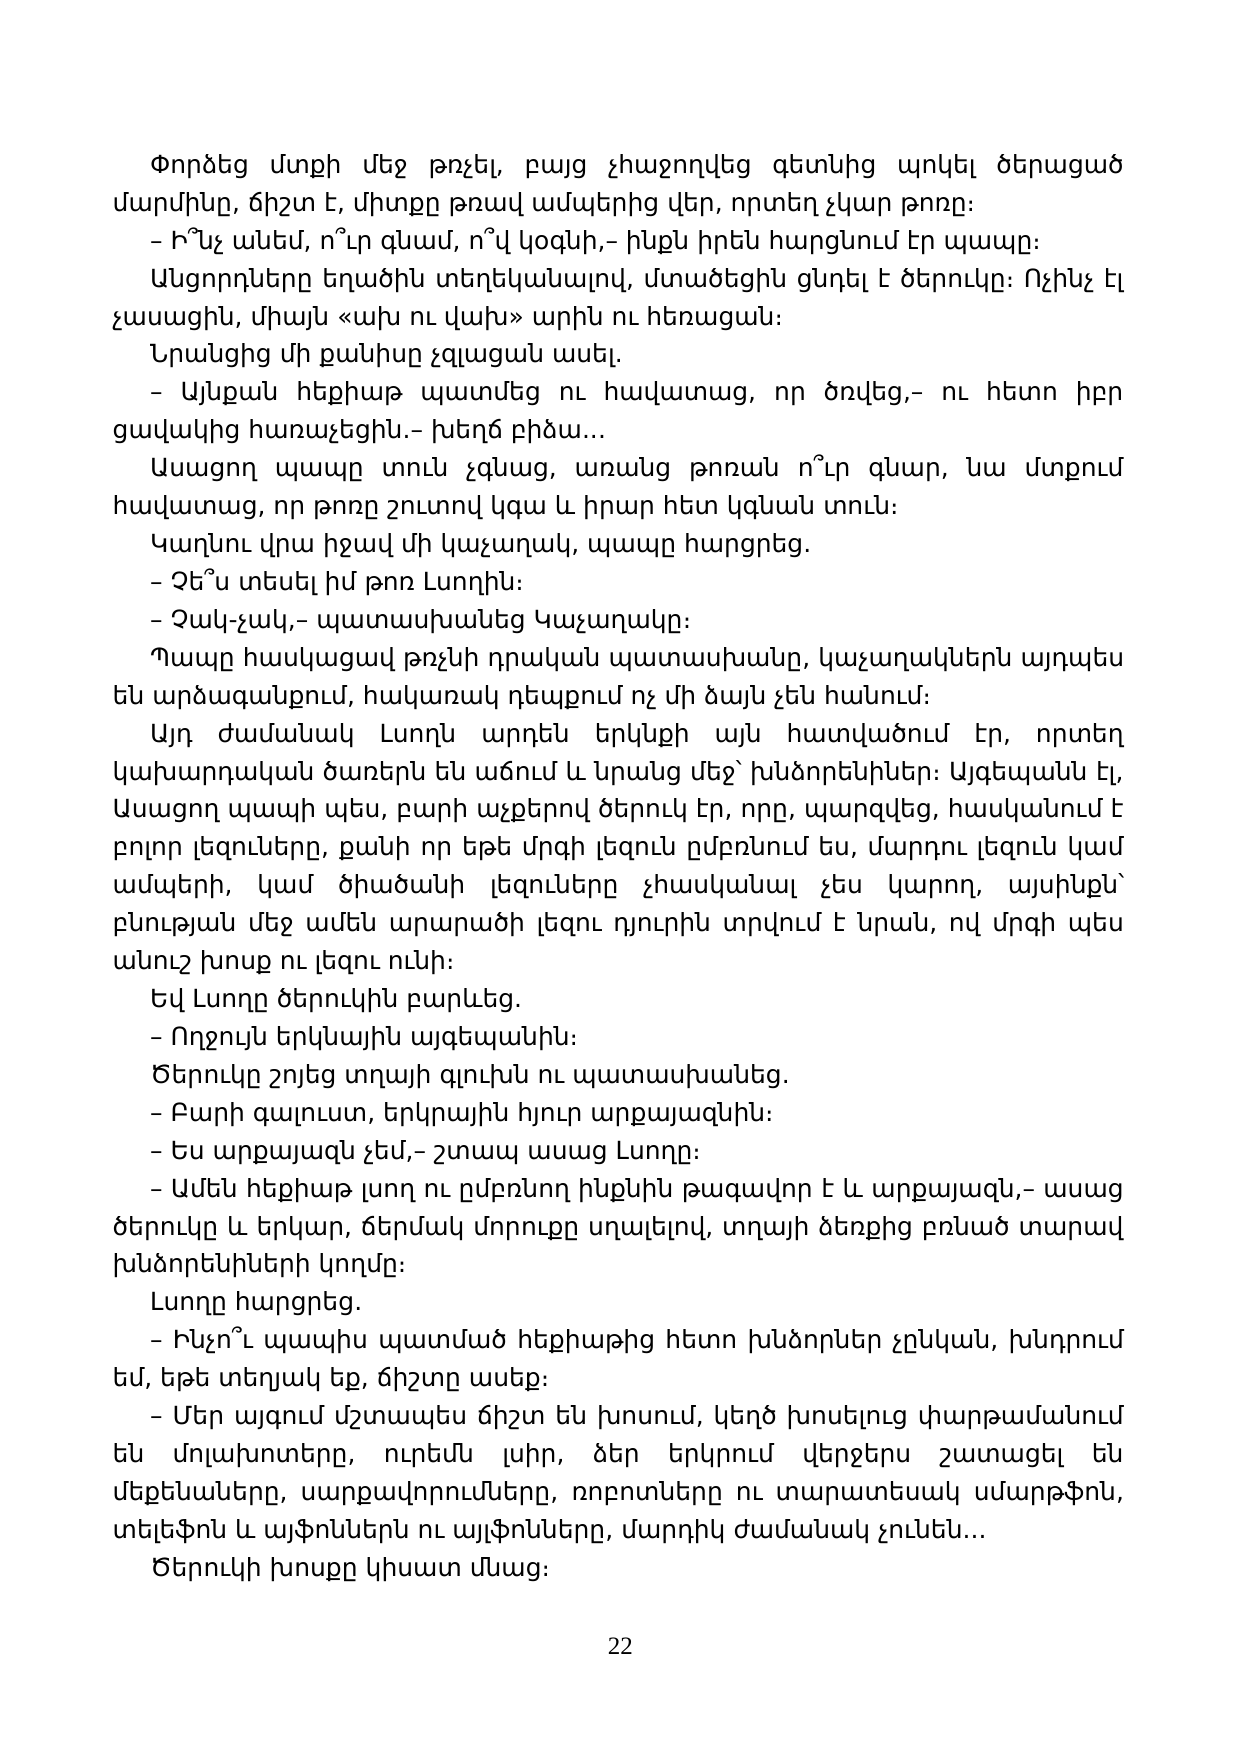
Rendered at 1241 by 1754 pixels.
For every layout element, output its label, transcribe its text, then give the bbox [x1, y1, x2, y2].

text – Ի՞նչ անեմ, ո՞ւր գնամ, ո՞վ կօգնի,– ինքն իրեն հարցնում էր պապը։ [112, 226, 1125, 255]
text Ծերուկի խոսքը կիսատ մնաց։ [112, 1553, 1125, 1582]
text Ասացող պապը տուն չգնաց, առանց թոռան ո՞ւր գնար, նա մտքում հավատաց, որ թոռը շուտով կգա և իրար հետ կգնան տուն։ [112, 453, 1125, 520]
text Նրանցից մի քանիսը չզլացան ասել. [112, 339, 1125, 369]
text – Բարի գալուստ, երկրային հյուր արքայազնին։ [112, 1098, 1125, 1127]
text Ծերուկը շոյեց տղայի գլուխն ու պատասխանեց. [112, 1060, 1125, 1089]
text – Ողջույն երկնային այգեպանին։ [112, 1022, 1125, 1051]
text Այդ ժամանակ Լսողն արդեն երկնքի այն հատվածում էր, որտեղ կախարդական ծառերն են աճում և նրանց մեջ՝ խնձորենիներ։ Այգեպանն էլ, Ասացող պապի պես, բարի աչքերով ծերուկ էր, որը, պարզվեց, հասկանում է բոլոր լեզուները, քանի որ եթե մրգի լեզուն ըմբռնում ես, մարդու լեզուն կամ ամպերի, կամ ծիածանի լեզուները չհասկանալ չես կարող, այսինքն՝ բնության մեջ ամեն արարածի լեզու դյուրին տրվում է նրան, ով մրգի պես անուշ խոսք ու լեզու ունի։ [112, 719, 1125, 975]
text – Ես արքայազն չեմ,– շտապ ասաց Լսողը։ [112, 1136, 1125, 1165]
text Եվ Լսողը ծերուկին բարևեց. [112, 984, 1125, 1013]
text – Այնքան հեքիաթ պատմեց ու հավատաց, որ ծռվեց,– ու հետո իբր ցավակից հառաչեցին.– խեղճ բիձա... [112, 377, 1125, 444]
text – Մեր այգում մշտապես ճիշտ են խոսում, կեղծ խոսելուց փարթամանում են մոլախոտերը, ուրեմն լսիր, ձեր երկրում վերջերս շատացել են մեքենաները, սարքավորումները, ռոբոտները ու տարատեսակ սմարթֆոն, տելեֆոն և այֆոններն ու այլֆոնները, մարդիկ ժամանակ չունեն... [112, 1401, 1125, 1544]
text Կաղնու վրա իջավ մի կաչաղակ, պապը հարցրեց. [112, 529, 1125, 558]
text – Ինչո՞ւ պապիս պատմած հեքիաթից հետո խնձորներ չընկան, խնդրում եմ, եթե տեղյակ եք, ճիշտը ասեք։ [112, 1325, 1125, 1392]
text Փորձեց մտքի մեջ թռչել, բայց չհաջողվեց գետնից պոկել ծերացած մարմինը, ճիշտ է, միտքը թռավ ամպերից վեր, որտեղ չկար թոռը։ [112, 150, 1125, 217]
text Լսողը հարցրեց. [112, 1287, 1125, 1317]
text Պապը հասկացավ թռչնի դրական պատասխանը, կաչաղակներն այդպես են արձագանքում, հակառակ դեպքում ոչ մի ձայն չեն հանում։ [112, 643, 1125, 710]
text – Չակ-չակ,– պատասխանեց Կաչաղակը։ [112, 605, 1125, 634]
text – Ամեն հեքիաթ լսող ու ըմբռնող ինքնին թագավոր է և արքայազն,– ասաց ծերուկը և երկար, ճերմակ մորուքը սղալելով, տղայի ձեռքից բռնած տարավ խնձորենիների կողմը։ [112, 1174, 1125, 1279]
text Անցորդները եղածին տեղեկանալով, մտածեցին ցնդել է ծերուկը։ Ոչինչ էլ չասացին, միայն «ախ ու վախ» արին ու հեռացան։ [112, 264, 1125, 331]
text – Չե՞ս տեսել իմ թոռ Լսողին։ [112, 567, 1125, 596]
